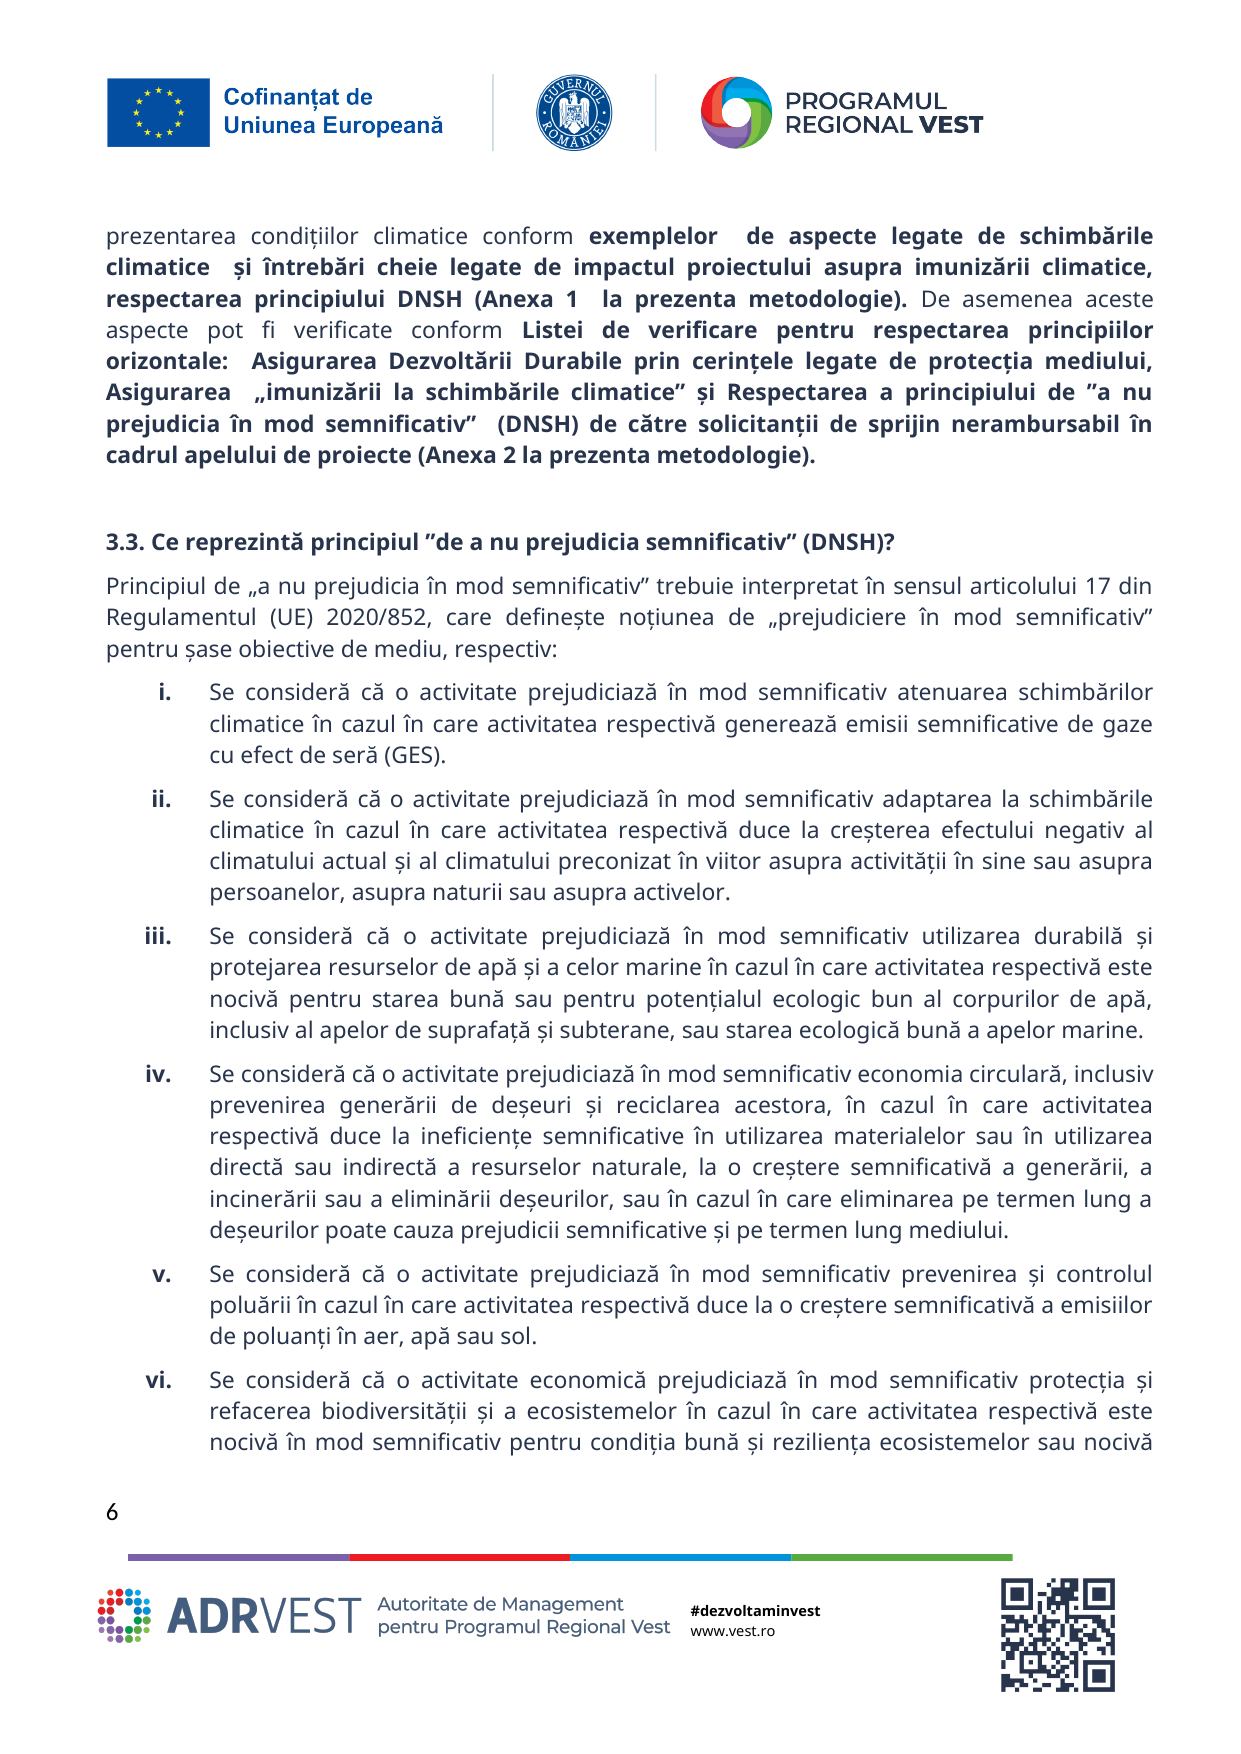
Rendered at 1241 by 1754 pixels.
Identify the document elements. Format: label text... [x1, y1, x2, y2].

picture [87, 1586, 677, 1647]
picture [992, 1570, 1124, 1701]
list Se consideră că o activitate prejudiciază în mod semnificativ economia circulară, inclusiv prevenirea generării de deșeuri și reciclarea acestora, în cazul în care activitatea respectivă duce la ineficiențe semnificative în utilizarea materialelor sau în utilizarea directă sau indirectă a resurselor naturale, la o creștere semnificativă a generării, a incinerării sau a eliminării deșeurilor, sau în cazul în care eliminarea pe termen lung a deșeurilor poate cauza prejudicii semnificative și pe termen lung mediului. [172, 1057, 1154, 1245]
picture [105, 73, 984, 152]
picture [792, 1554, 1072, 1561]
list Se consideră că o activitate prejudiciază în mod semnificativ prevenirea și controlul poluării în cazul în care activitatea respectivă duce la o creștere semnificativă a emisiilor de poluanți în aer, apă sau sol. [172, 1257, 1154, 1351]
text 3.3. Ce reprezintă principiul ”de a nu prejudicia semnificativ” (DNSH)? [106, 526, 1154, 557]
list Se consideră că o activitate prejudiciază în mod semnificativ utilizarea durabilă și protejarea resurselor de apă și a celor marine în cazul în care activitatea respectivă este nocivă pentru starea bună sau pentru potențialul ecologic bun al corpurilor de apă, inclusiv al apelor de suprafață și subterane, sau starea ecologică bună a apelor marine. [172, 920, 1154, 1045]
list Se consideră că o activitate prejudiciază în mod semnificativ adaptarea la schimbările climatice în cazul în care activitatea respectivă duce la creșterea efectului negativ al climatului actual și al climatului preconizat în viitor asupra activității în sine sau asupra persoanelor, asupra naturii sau asupra activelor. [172, 782, 1154, 907]
list Se consideră că o activitate prejudiciază în mod semnificativ atenuarea schimbărilor climatice în cazul în care activitatea respectivă generează emisii semnificative de gaze cu efect de seră (GES). [172, 676, 1154, 770]
picture [68, 1554, 569, 1561]
text Principiul de „a nu prejudicia în mod semnificativ” trebuie interpretat în sensul articolului 17 din Regulamentul (UE) 2020/852, care definește noțiunea de „prejudiciere în mod semnificativ” pentru șase obiective de mediu, respectiv: [106, 570, 1154, 664]
